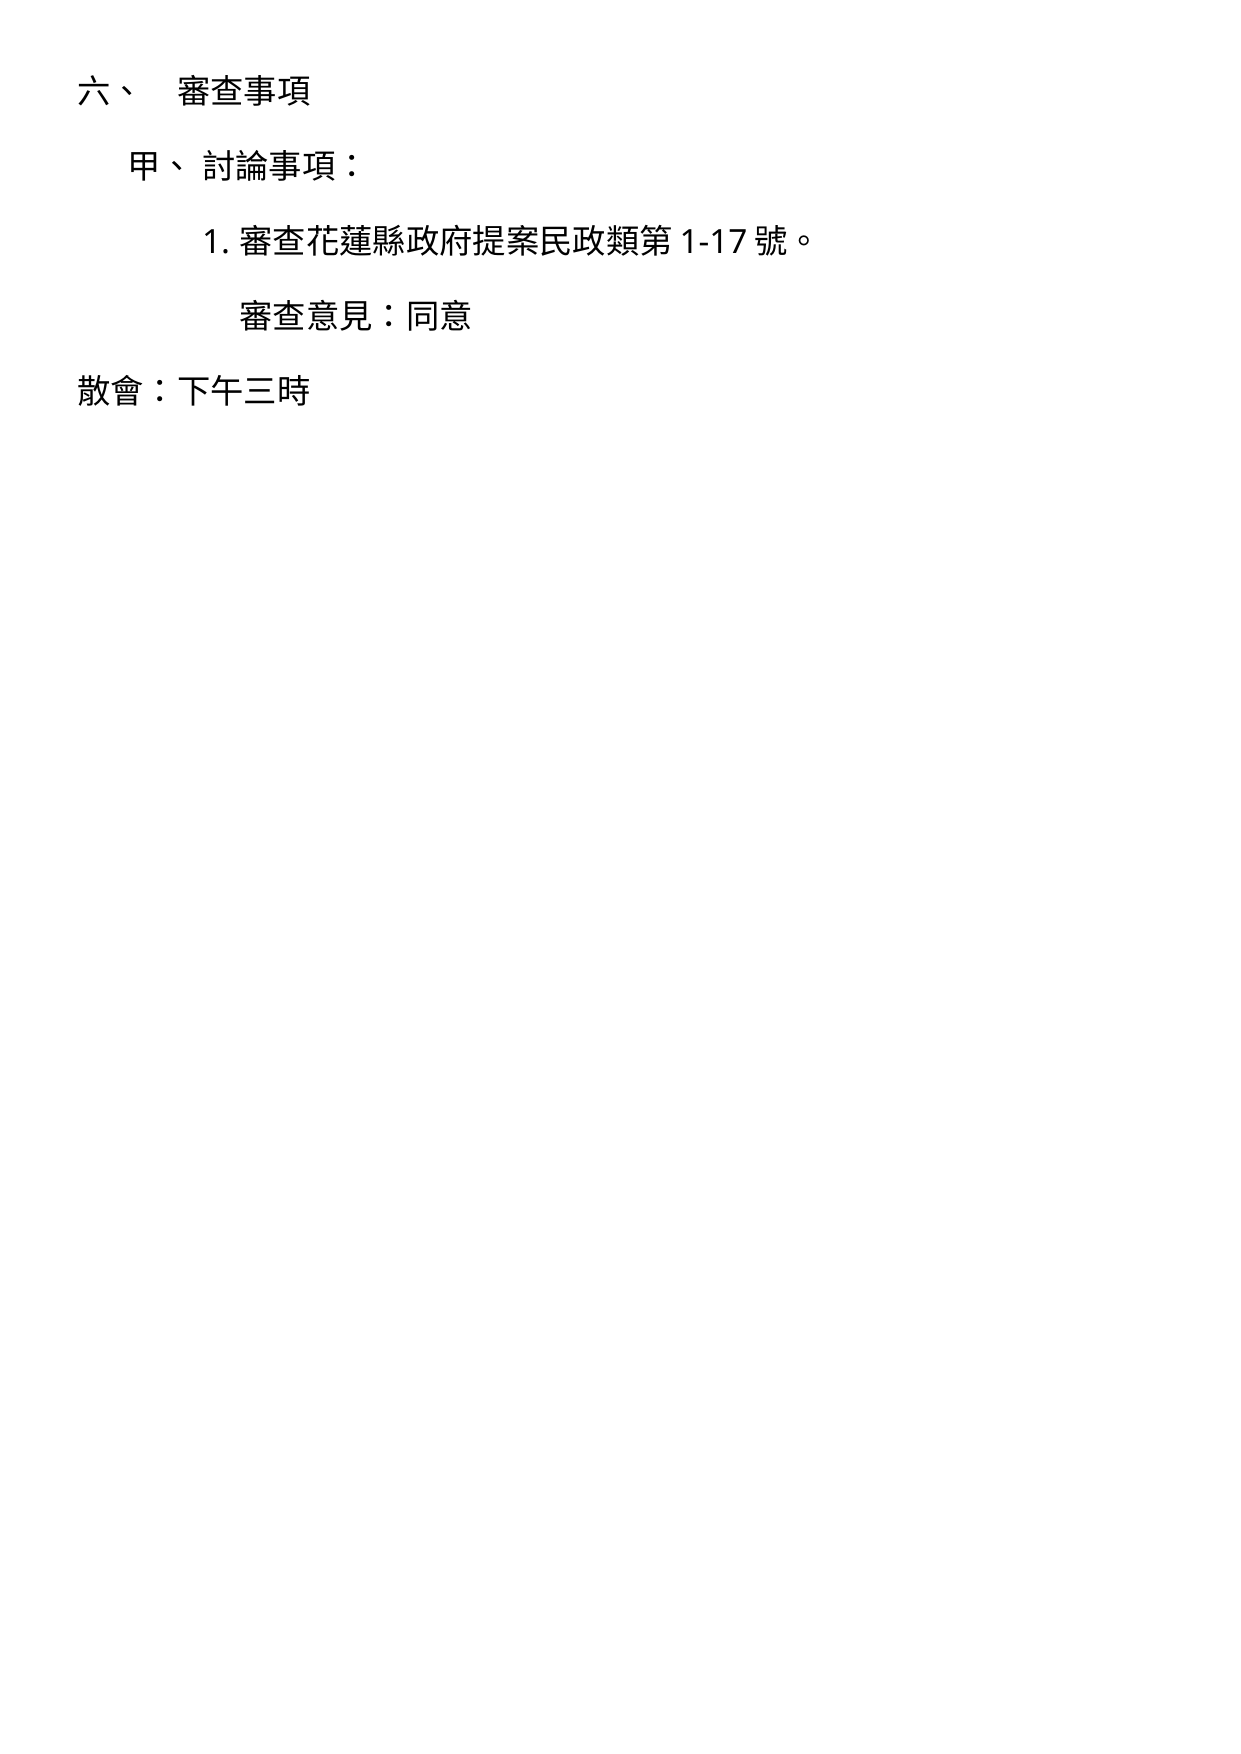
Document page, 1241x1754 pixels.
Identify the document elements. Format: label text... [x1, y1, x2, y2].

list 散會：下午三時 [77, 352, 1163, 427]
list 審查意見：同意 [239, 277, 1163, 352]
text 審查事項 [77, 52, 1163, 127]
list 審查花蓮縣政府提案民政類第1-17號。 [202, 202, 1163, 277]
list 討論事項： [127, 127, 1163, 202]
